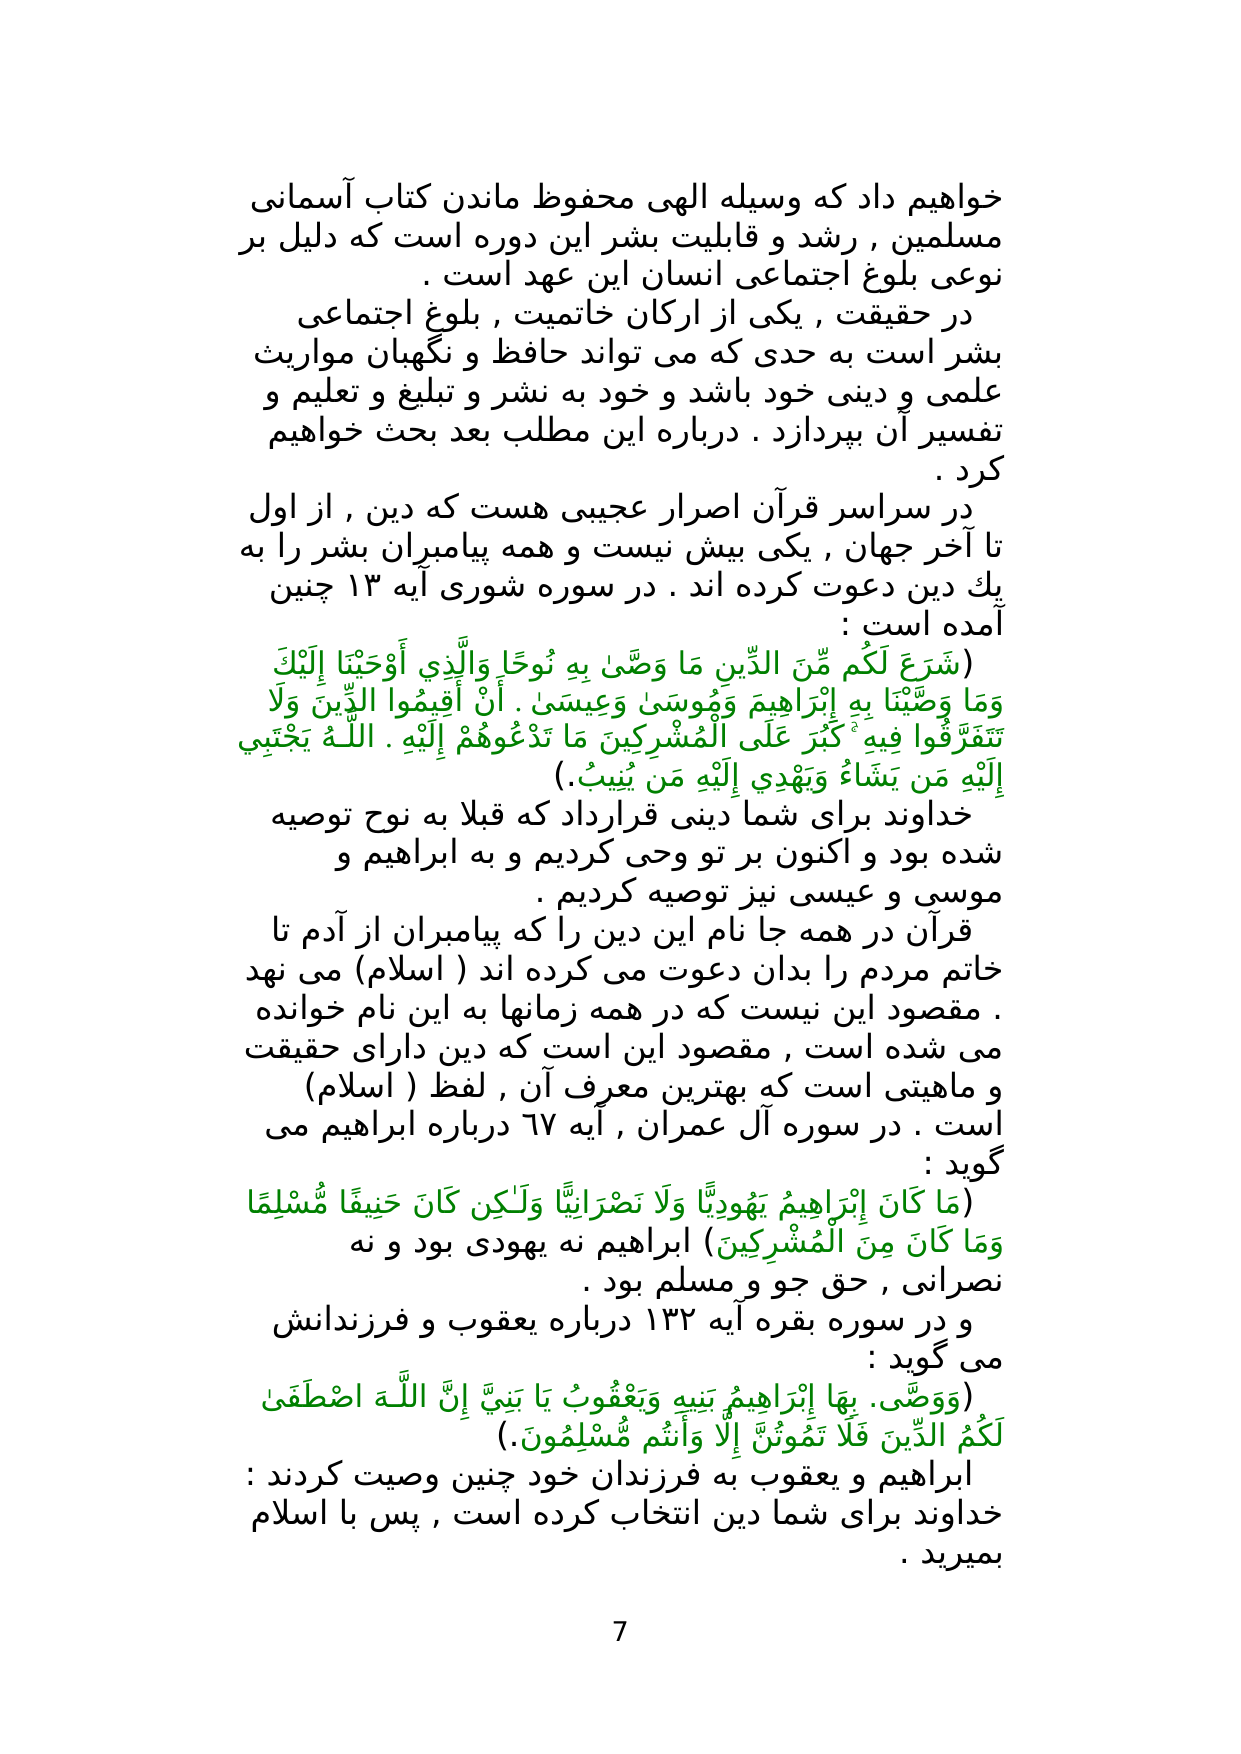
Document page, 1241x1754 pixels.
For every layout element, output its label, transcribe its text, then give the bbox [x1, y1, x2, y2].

text (وَوَصَّى. بِهَا إِبْرَاهِيمُ بَنِيهِ وَيَعْقُوبُ يَا بَنِيَّ إِنَّ اللَّـهَ اصْطَفَىٰ لَكُمُ الدِّينَ فَلَا تَمُوتُنَّ إِلَّا وَأَنتُم مُّسْلِمُونَ.) [236, 1377, 1004, 1454]
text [236, 177, 1004, 294]
text (شَرَعَ لَكُم مِّنَ الدِّينِ مَا وَصَّىٰ بِهِ نُوحًا وَالَّذِي أَوْحَيْنَا إِلَيْكَ وَمَا وَصَّيْنَا بِهِ إِبْرَاهِيمَ وَمُوسَىٰ وَعِيسَىٰ . أَنْ أَقِيمُوا الدِّينَ وَلَا تَتَفَرَّقُوا فِيهِ ۚ كَبُرَ عَلَى الْمُشْرِكِينَ مَا تَدْعُوهُمْ إِلَيْهِ . اللَّـهُ يَجْتَبِي إِلَيْهِ مَن يَشَاءُ وَيَهْدِي إِلَيْهِ مَن يُنِيبُ.) [236, 643, 1004, 794]
text ابراهيم و يعقوب به فرزندان خود چنين وصيت كردند : خداوند براى شما دين انتخاب كرده است , پس با اسلام بميريد . [236, 1454, 1004, 1571]
text (مَا كَانَ إِبْرَاهِيمُ يَهُودِيًّا وَلَا نَصْرَانِيًّا وَلَـٰكِن كَانَ حَنِيفًا مُّسْلِمًا وَمَا كَانَ مِنَ الْمُشْرِكِينَ) ابراهيم نه يهودى بود و نه نصرانى , حق جو و مسلم بود . [236, 1183, 1004, 1299]
text در حقيقت , يكى از اركان خاتميت , بلوغ اجتماعى بشر است به حدى كه مى تواند حافظ و نگهبان مواريث علمى و دينى خود باشد و خود به نشر و تبليغ و تعليم و تفسير آن بپردازد . درباره اين مطلب بعد بحث خواهيم كرد . [236, 294, 1004, 488]
text در سراسر قرآن اصرار عجيبى هست كه دين , از اول تا آخر جهان , يكى بيش نيست و همه پيامبران بشر را به يك دين دعوت كرده اند . در سوره شورى آيه ١٣ چنين آمده است : [236, 488, 1004, 643]
text قرآن در همه جا نام اين دين را كه پيامبران از آدم تا خاتم مردم را بدان دعوت مى كرده اند ( اسلام) مى نهد . مقصود اين نيست كه در همه زمانها به اين نام خوانده مى شده است , مقصود اين است كه دين داراى حقيقت و ماهيتى است كه بهترين معرف آن , لفظ ( اسلام) است . در سوره آل عمران , آيه ٦٧ درباره ابراهيم مى گويد : [236, 911, 1004, 1183]
text خداوند براى شما دينى قرارداد كه قبلا به نوح توصيه شده بود و اكنون بر تو وحى كرديم و به ابراهيم و موسى و عيسى نيز توصيه كرديم . [236, 794, 1004, 911]
text و در سوره بقره آيه ١٣٢ درباره يعقوب و فرزندانش مى گويد : [236, 1299, 1004, 1377]
